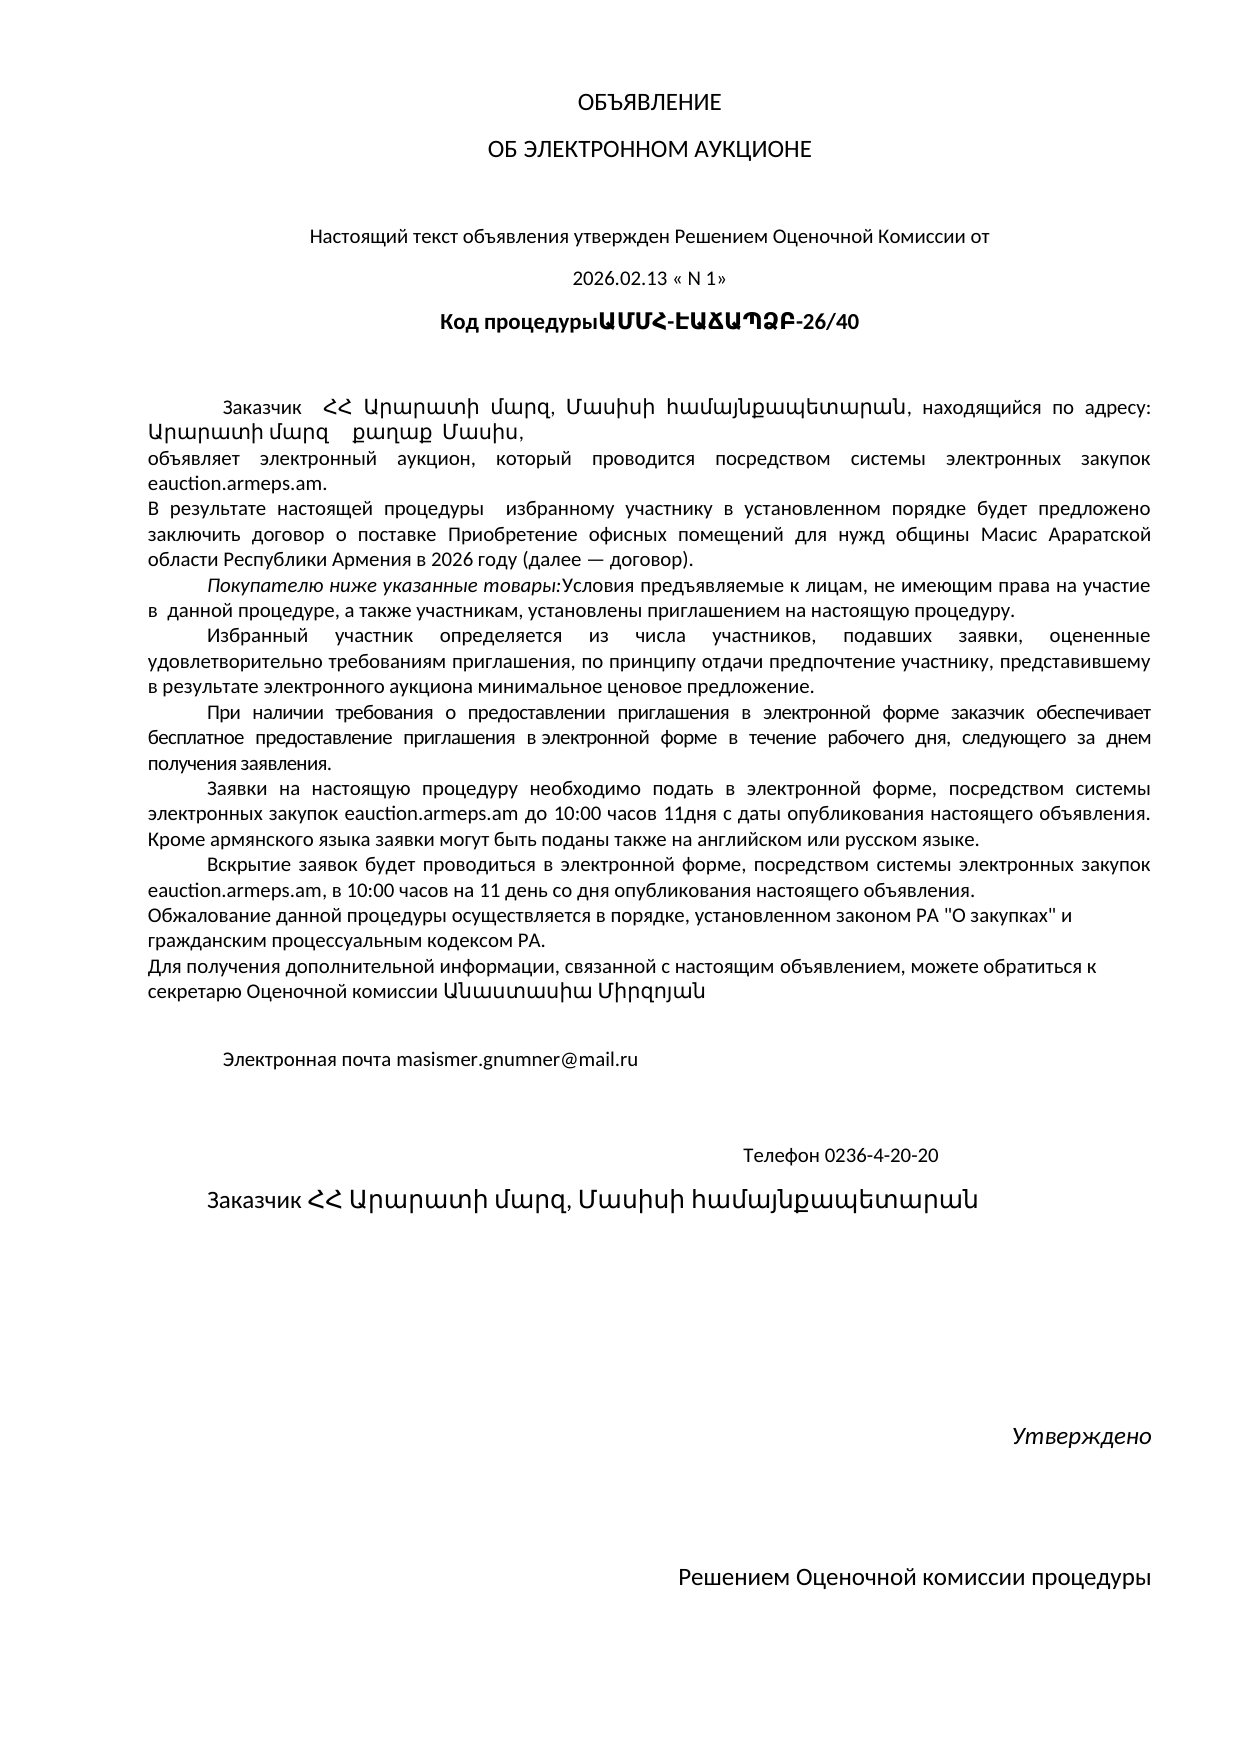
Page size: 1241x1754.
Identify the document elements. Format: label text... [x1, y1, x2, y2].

text Заявки на настоящую процедуру необходимо подать в электронной форме, посредством системы электронных закупок eauction.armeps.am до 10:00 часов 11дня с даты опубликования настоящего объявления. Кроме армянского языка заявки могут быть поданы также на английском или русском языке. [148, 775, 1152, 851]
text Вскрытие заявок будет проводиться в электронной форме, посредством системы электронных закупок eauction.armeps.am, в 10:00 часов на 11 день со дня опубликования настоящего объявления. [148, 851, 1152, 902]
text ОБЪЯВЛЕНИЕ [148, 86, 1152, 117]
text При наличии требования о предоставлении приглашения в электронной форме заказчик обеспечивает бесплатное предоставление приглашения в электронной форме в течение рабочего дня, следующего за днем получения заявления. [148, 699, 1152, 775]
text Электронная почта masismer.gnumner@mail.ru [148, 1046, 1152, 1071]
text Решением Оценочной комиссии процедуры [148, 1561, 1152, 1592]
text ОБ ЭЛЕКТРОННОМ АУКЦИОНЕ [148, 134, 1152, 164]
text Заказчик ՀՀ Արարատի մարզ, Մասիսի համայնքապետարան, находящийся по адресу: Արարատի մարզ քաղաք Մասիս, [148, 394, 1152, 445]
text Обжалование данной процедуры осуществляется в порядке, установленном законом РА "О закупках" и гражданским процессуальным кодексом РА. [148, 902, 1152, 953]
text Настоящий текст объявления утвержден Решением Оценочной Комиссии от [148, 223, 1152, 248]
text Покупателю ниже указанные товары:Условия предъявляемые к лицам, не имеющим права на участие в данной процедуре, а также участникам, установлены приглашением на настоящую процедуру. [148, 572, 1152, 623]
text Избранный участник определяется из числа участников, подавших заявки, оцененные удовлетворительно требованиям приглашения, по принципу отдачи предпочтение участнику, представившему в результате электронного аукциона минимальное ценовое предложение. [148, 623, 1152, 699]
text объявляет электронный аукцион, который проводится посредством системы электронных закупок eauction.armeps.am. [148, 445, 1152, 496]
text Телефон 0236-4-20-20 [325, 1088, 1152, 1167]
text Для получения дополнительной информации, связанной с настоящим объявлением, можете обратиться к секретарю Оценочной комиссии Անաստասիա Միրզոյան [148, 953, 1152, 1004]
text Заказчик ՀՀ Արարատի մարզ, Մասիսի համայնքապետարան [148, 1184, 1152, 1214]
text Утверждено [148, 1420, 1152, 1450]
text Код процедурыԱՄՄՀ-ԷԱՃԱՊՁԲ-26/40 [148, 307, 1152, 335]
text В результате настоящей процедуры избранному участнику в установленном порядке будет предложено заключить договор о поставке Приобретение офисных помещений для нужд общины Масис Араратской области Республики Армения в 2026 году (далее — договор). [148, 496, 1152, 572]
text 2026.02.13 « N 1» [148, 265, 1152, 290]
